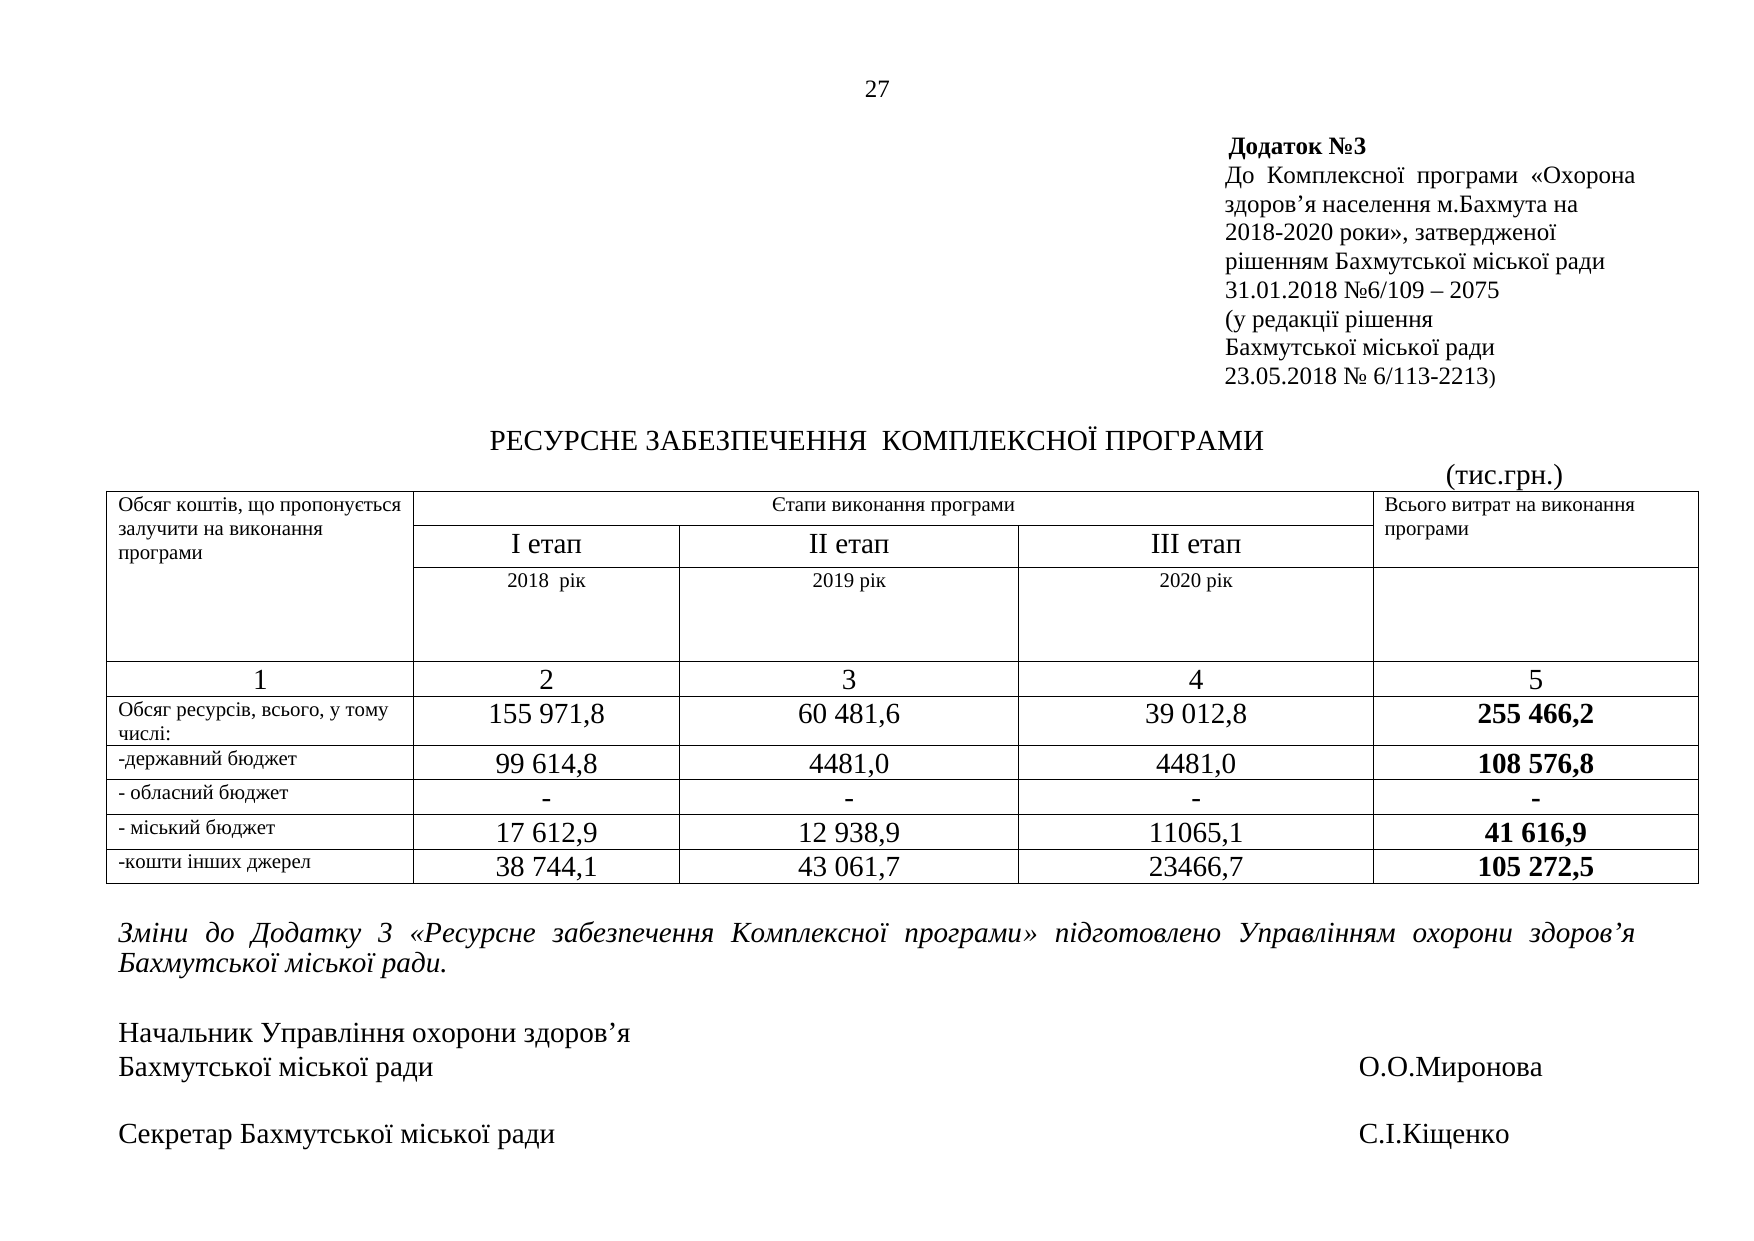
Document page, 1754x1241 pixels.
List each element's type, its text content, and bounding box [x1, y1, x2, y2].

table_cell 2 [414, 662, 679, 696]
table_cell 43 061,7 [680, 850, 1018, 883]
text 31.01.2018 №6/109 – 2075 [266, 275, 1636, 304]
table_cell 11065,1 [1019, 815, 1373, 848]
table_header Обсяг коштів, що пропонується залучити на виконання програми [107, 492, 413, 661]
table_cell 105 272,5 [1374, 850, 1698, 883]
table_cell 1 [107, 662, 413, 696]
table_cell 5 [1374, 662, 1698, 696]
table_cell 4 [1019, 662, 1373, 696]
text До Комплексної програми «Охорона здоров’я населення м.Бахмута на [1224, 160, 1636, 217]
table_cell 255 466,2 [1374, 697, 1698, 745]
table_cell 3 [680, 662, 1018, 696]
text Начальник Управління охорони здоров’я [118, 1015, 1636, 1049]
text Секретар Бахмутської міської ради С.І.Кіщенко [118, 1116, 1636, 1149]
table_cell 60 481,6 [680, 697, 1018, 745]
table_cell II етап [680, 526, 1018, 567]
table_cell 155 971,8 [414, 697, 679, 745]
table_cell 23466,7 [1019, 850, 1373, 883]
text 2018-2020 роки», затвердженої [266, 217, 1636, 246]
table_cell -державний бюджет [107, 746, 413, 779]
text 23.05.2018 № 6/113-2213) [1151, 361, 1636, 390]
table_cell 17 612,9 [414, 815, 679, 848]
table_cell Обсяг ресурсів, всього, у тому числі: [107, 697, 413, 745]
text (у редакції рішення [266, 304, 1636, 332]
table_cell 4481,0 [1019, 746, 1373, 779]
text РЕСУРCНЕ ЗАБЕЗПЕЧЕННЯ КОМПЛЕКСНОЇ ПРОГРАМИ [118, 423, 1636, 457]
table_cell 99 614,8 [414, 746, 679, 779]
table_cell 2020 рік [1019, 568, 1373, 661]
text Додаток №3 [929, 131, 1636, 160]
table_cell 12 938,9 [680, 815, 1018, 848]
text Зміни до Додатку 3 «Ресурсне забезпечення Комплексної програми» підготовлено Управлінням охорони здоров’я Бахмутської міської ради. [118, 918, 1636, 979]
table_cell 41 616,9 [1374, 815, 1698, 848]
table_cell 2018 рік [414, 568, 679, 661]
table_cell 2019 рік [680, 568, 1018, 661]
text (тис.грн.) [118, 457, 1636, 491]
table_cell - [1019, 780, 1373, 814]
table_cell 38 744,1 [414, 850, 679, 883]
table_cell -кошти інших джерел [107, 850, 413, 883]
table_cell I етап [414, 526, 679, 567]
table_cell 4481,0 [680, 746, 1018, 779]
table_header Всього витрат на виконання програми [1374, 492, 1698, 567]
table_cell - [680, 780, 1018, 814]
table_cell 39 012,8 [1019, 697, 1373, 745]
table_cell 108 576,8 [1374, 746, 1698, 779]
table_cell [1374, 568, 1698, 661]
table_cell - [414, 780, 679, 814]
table_header Єтапи виконання програми [414, 492, 1373, 525]
table_cell III етап [1019, 526, 1373, 567]
table_cell - [1374, 780, 1698, 814]
text Бахмутської міської ради [266, 332, 1636, 361]
table_cell - міський бюджет [107, 815, 413, 848]
text рішенням Бахмутської міської ради [266, 246, 1636, 275]
text Бахмутської міської ради О.О.Миронова [118, 1049, 1636, 1082]
table_cell - облаcний бюджет [107, 780, 413, 814]
